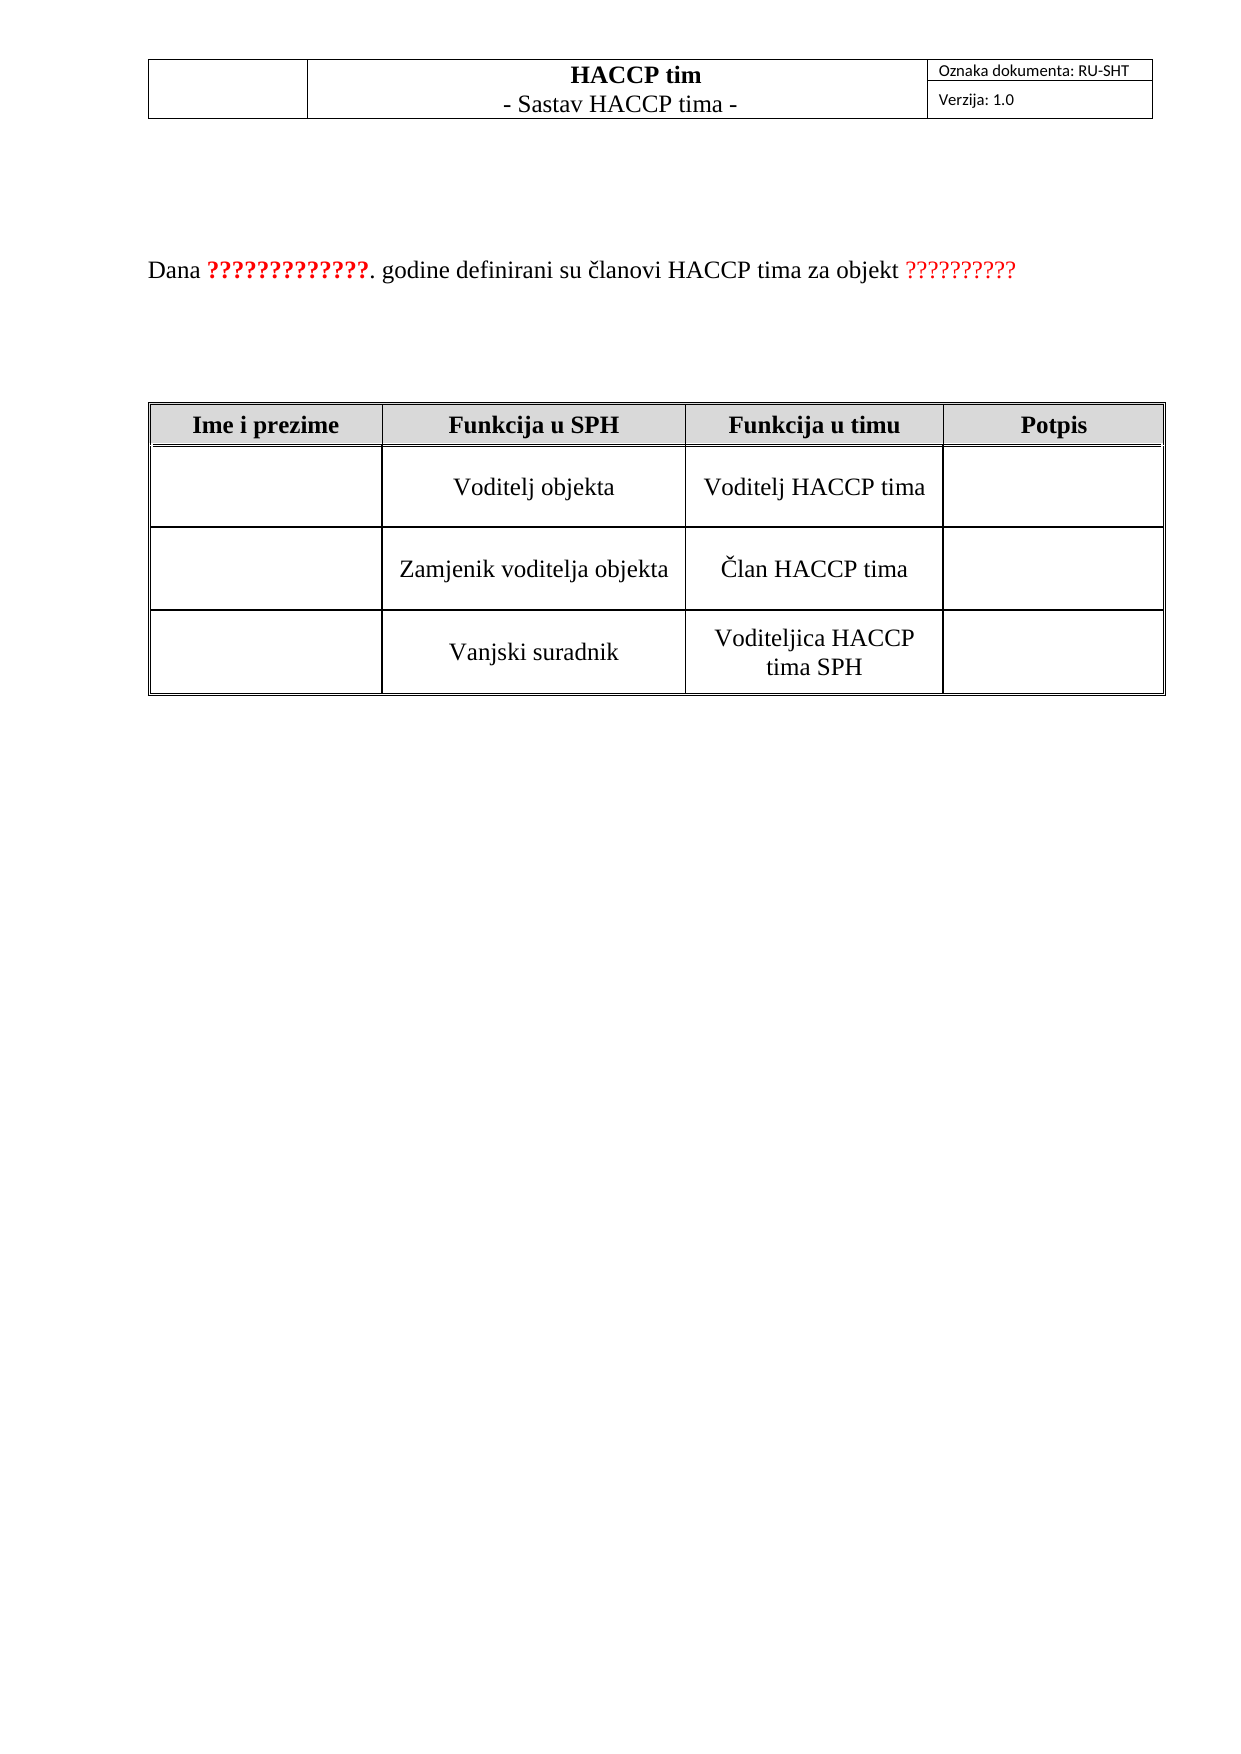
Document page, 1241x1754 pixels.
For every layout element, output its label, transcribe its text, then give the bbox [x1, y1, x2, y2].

table_cell [944, 528, 1163, 609]
table_header Potpis [944, 405, 1163, 443]
table_cell [151, 528, 381, 609]
table_cell [944, 444, 1163, 526]
table_cell Zamjenik voditelja objekta [383, 528, 685, 609]
text Dana ?????????????. godine definirani su članovi HACCP tima za objekt ?????????? [148, 255, 1092, 284]
table_header Funkcija u SPH [383, 405, 685, 443]
table_cell [944, 611, 1163, 693]
table_cell [151, 611, 381, 693]
table_header Funkcija u timu [686, 405, 943, 443]
table_cell [151, 444, 381, 526]
table_cell Voditelj HACCP tima [686, 447, 942, 526]
table_cell Voditelj objekta [383, 447, 685, 526]
table_cell Voditeljica HACCP tima SPH [686, 611, 942, 693]
table_header Ime i prezime [151, 405, 382, 443]
table_cell Vanjski suradnik [383, 611, 685, 693]
table_cell Član HACCP tima [686, 528, 942, 609]
